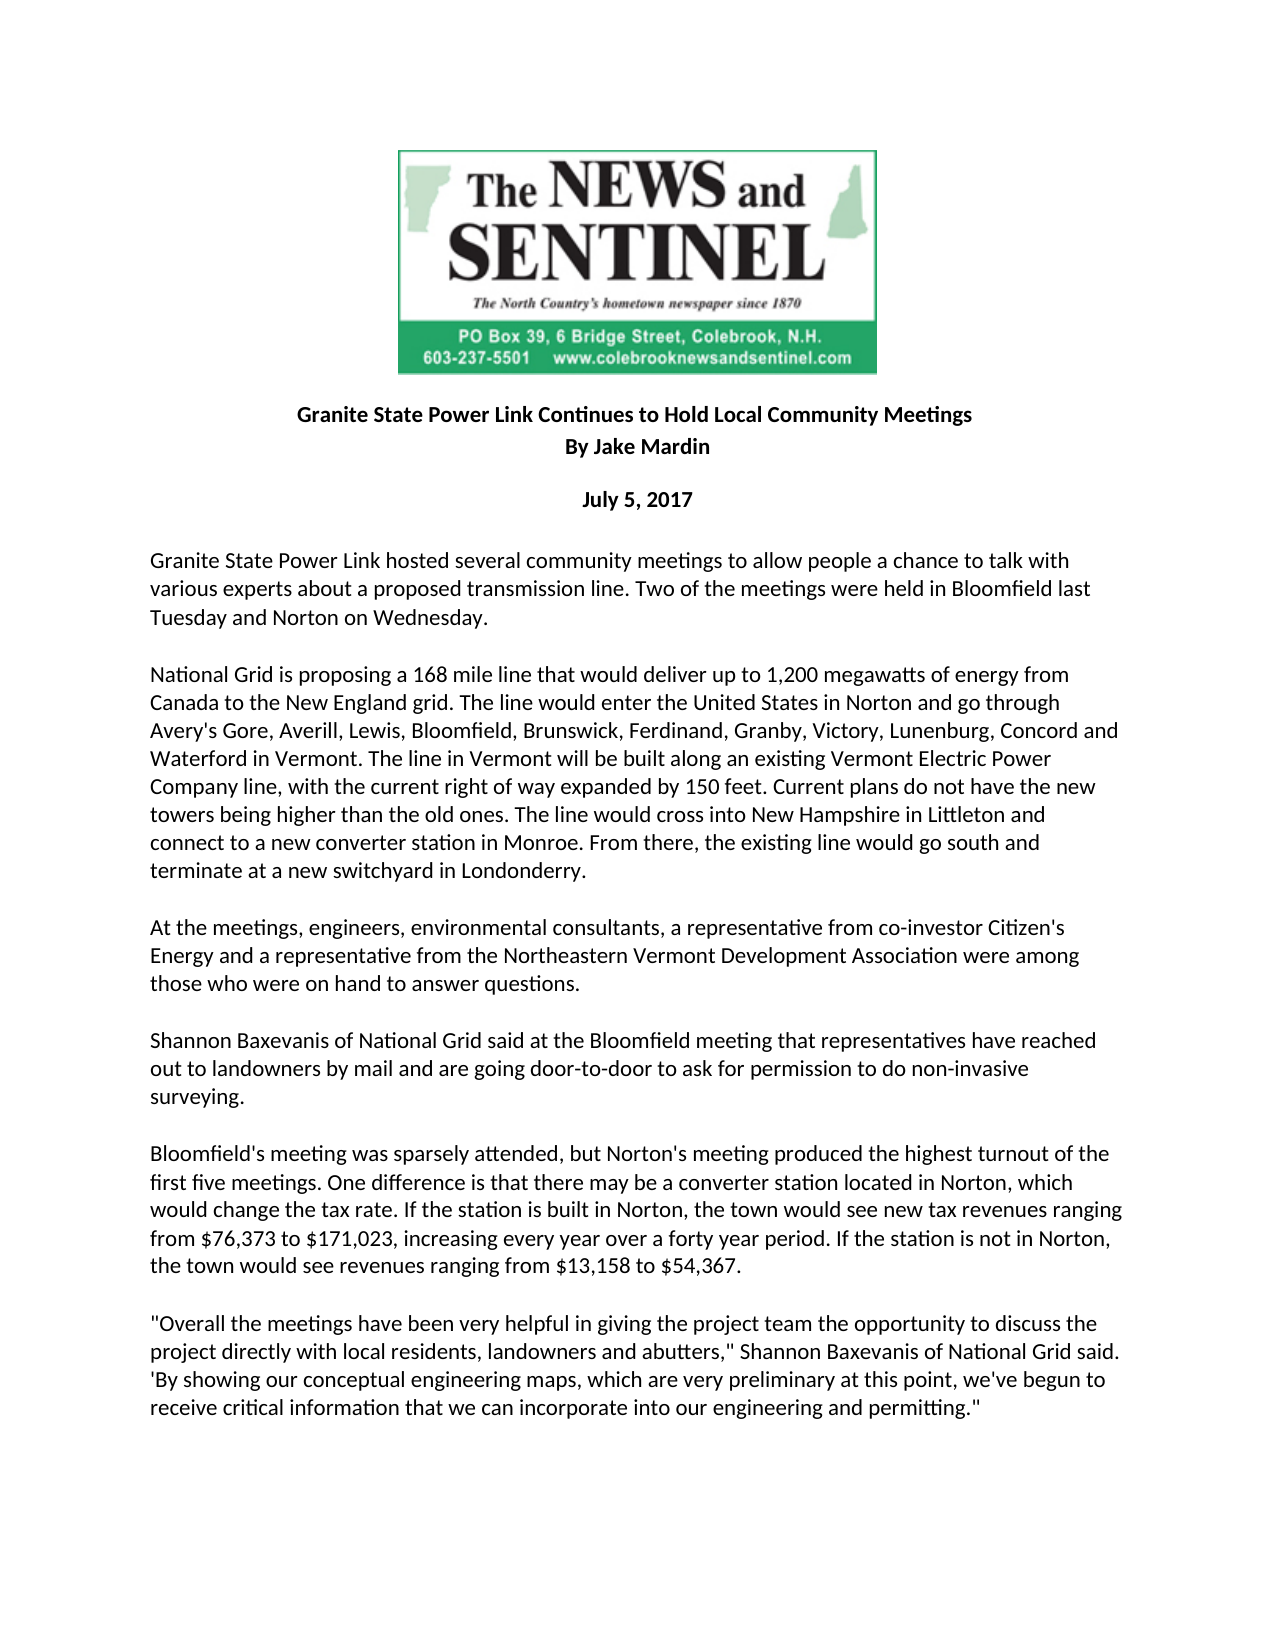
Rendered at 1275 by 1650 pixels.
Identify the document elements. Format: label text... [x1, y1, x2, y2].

text At the meetings, engineers, environmental consultants, a representative from co-investor Citizen's Energy and a representative from the Northeastern Vermont Development Association were among those who were on hand to answer questions. [586, 913, 1125, 997]
text Granite State Power Link Continues to Hold Local Community Meetings By Jake Mardin [150, 400, 1125, 460]
text Shannon Baxevanis of National Grid said at the Bloomfield meeting that representatives have reached out to landowners by mail and are going door-to-door to ask for permission to do non-invasive surveying. [150, 1026, 1125, 1110]
picture [398, 150, 877, 375]
text National Grid is proposing a 168 mile line that would deliver up to 1,200 megawatts of energy from Canada to the New England grid. The line would enter the United States in Norton and go through Avery's Gore, Averill, Lewis, Bloomfield, Brunswick, Ferdinand, Granby, Victory, Lunenburg, Concord and Waterford in Vermont. The line in Vermont will be built along an existing Vermont Electric Power Company line, with the current right of way expanded by 150 feet. Current plans do not have the new towers being higher than the old ones. The line would cross into New Hampshire in Littleton and connect to a new converter station in Monroe. From there, the existing line would go south and terminate at a new switchyard in Londonderry. [593, 660, 1125, 884]
text Bloomfield's meeting was sparsely attended, but Norton's meeting produced the highest turnout of the first five meetings. One difference is that there may be a converter station located in Norton, which would change the tax rate. If the station is built in Norton, the town would see new tax revenues ranging from $76,373 to $171,023, increasing every year over a forty year period. If the station is not in Norton, the town would see revenues ranging from $13,158 to $54,367. [150, 1139, 1125, 1280]
text July 5, 2017 [150, 485, 1125, 513]
text Granite State Power Link hosted several community meetings to allow people a chance to talk with various experts about a proposed transmission line. Two of the meetings were held in Bloomfield last Tuesday and Norton on Wednesday. [150, 547, 1125, 631]
